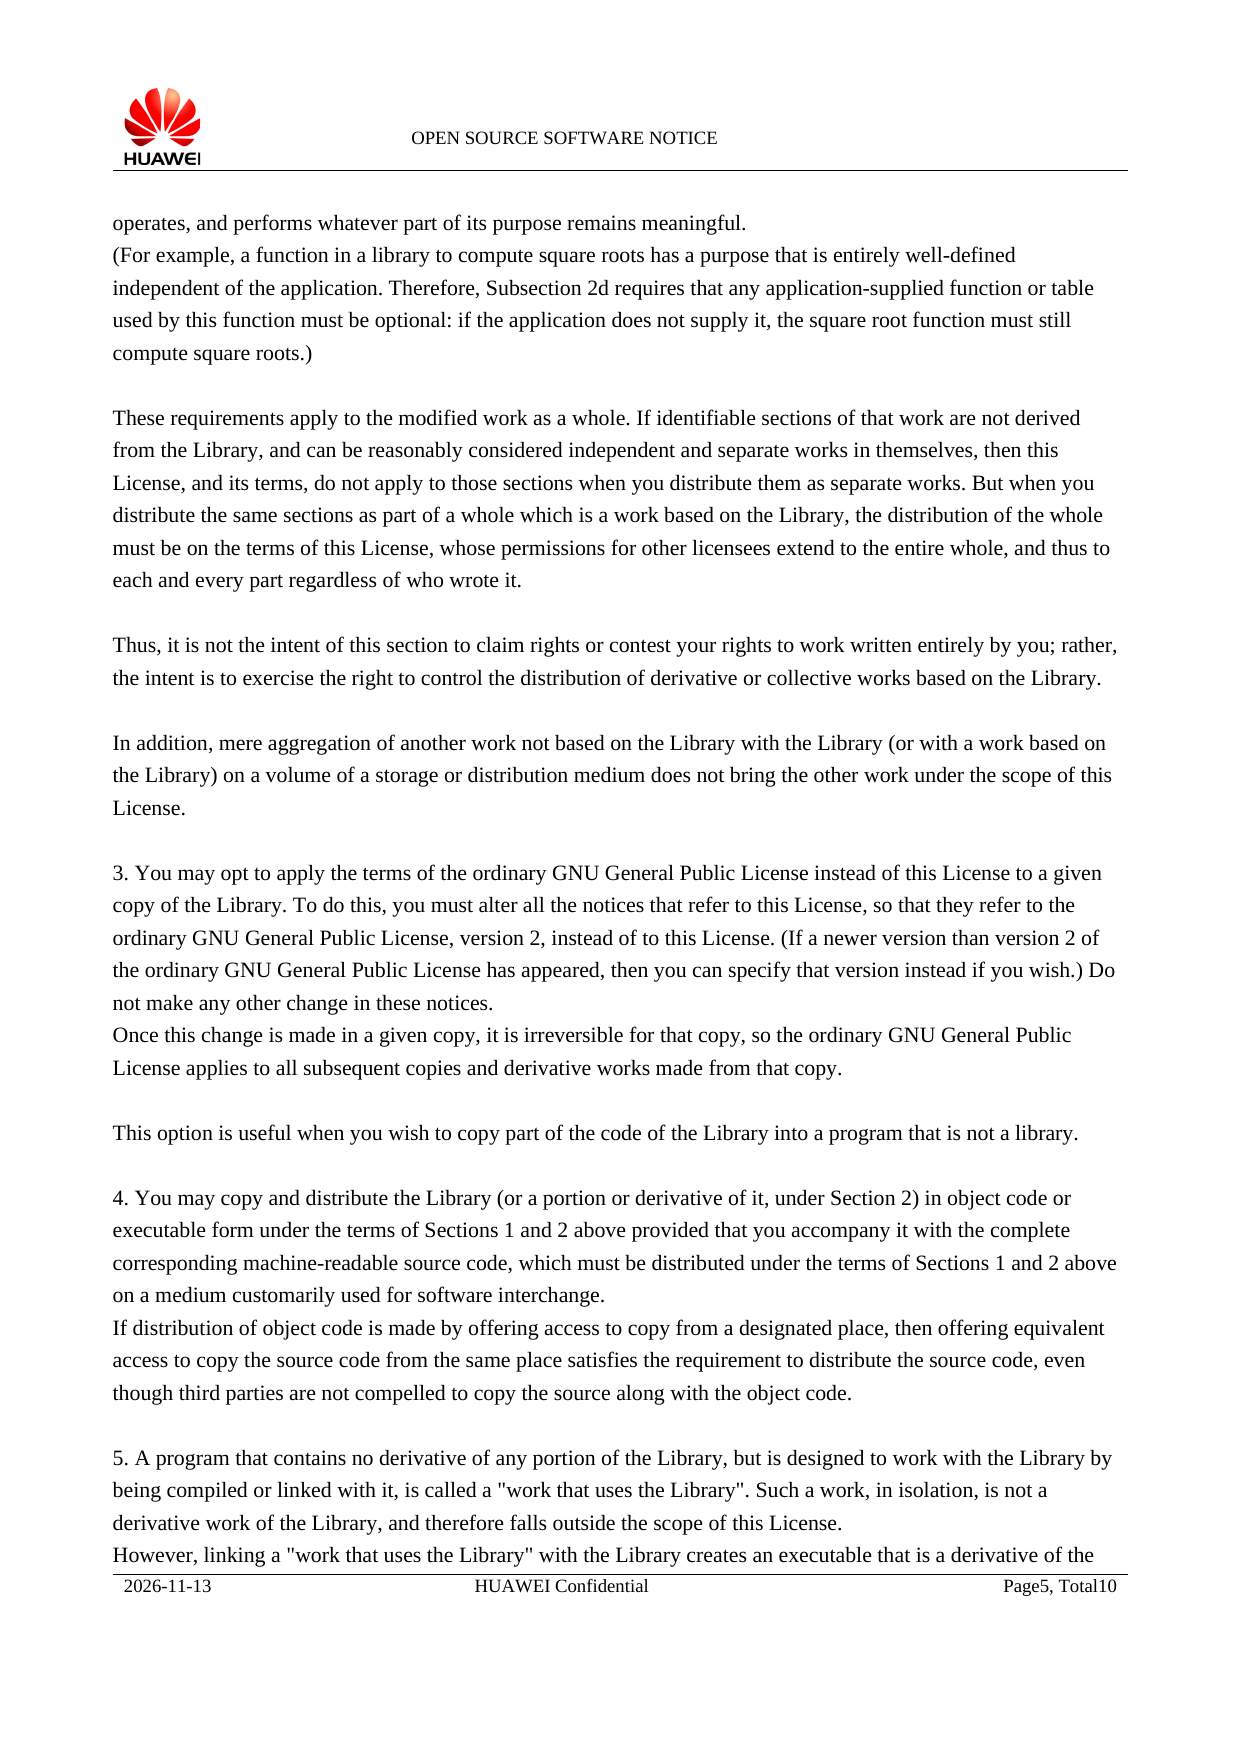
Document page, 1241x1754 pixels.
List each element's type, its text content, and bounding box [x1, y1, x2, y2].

picture [124, 88, 201, 165]
